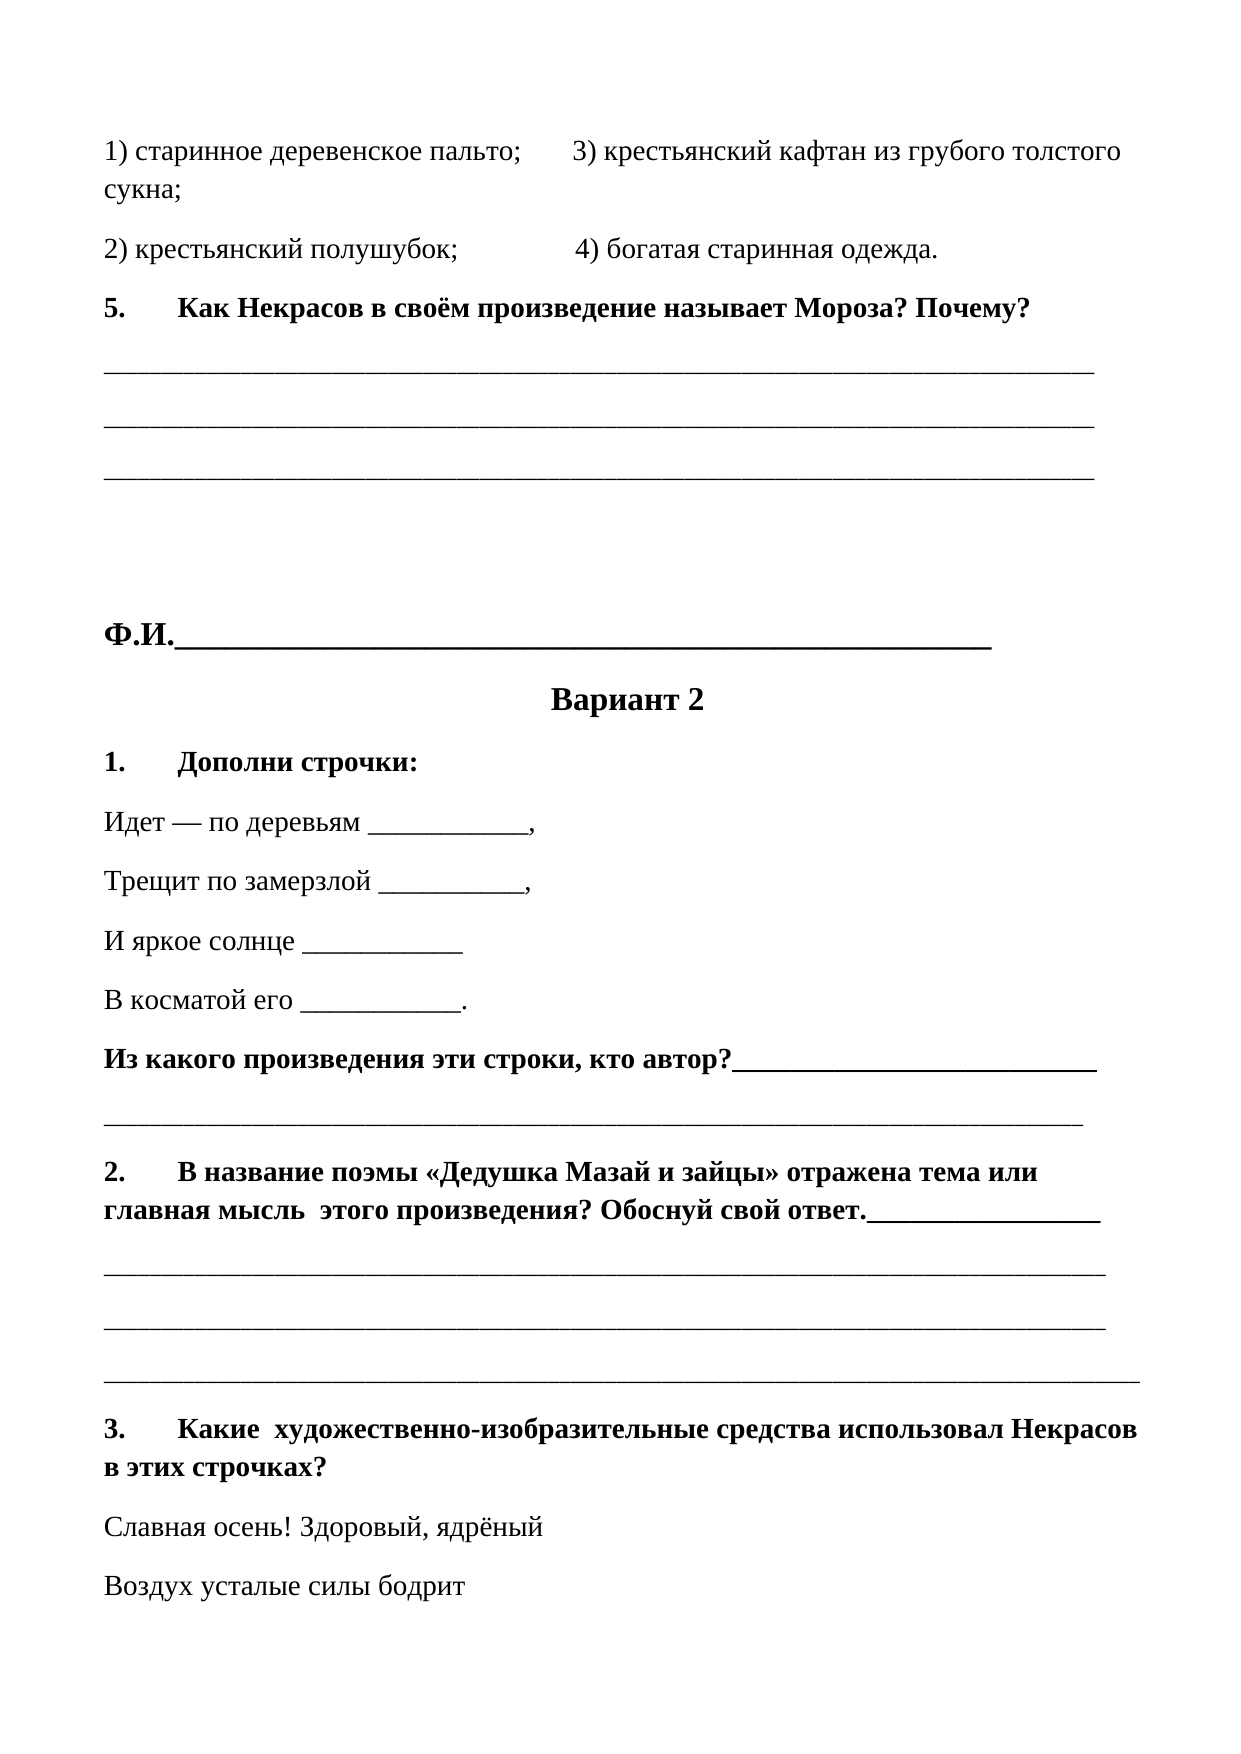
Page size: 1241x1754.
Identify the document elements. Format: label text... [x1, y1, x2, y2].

list В название поэмы «Дедушка Мазай и зайцы» отражена тема или главная мысль этого произведения? Обоснуй свой ответ.________________ [103, 1154, 1152, 1226]
text Славная осень! Здоровый, ядрёный [103, 1509, 1152, 1542]
list Дополни строчки: [103, 744, 1152, 778]
text Трещит по замерзлой __________, [103, 863, 1152, 897]
text Идет — по деревьям ___________, [103, 804, 1152, 837]
text ________________________________________________________________________________________ [103, 1305, 1152, 1333]
text 2) крестьянский полушубок; 4) богатая старинная одежда. [103, 231, 1152, 264]
list Как Некрасов в своём произведение называет Мороза? Почему? [103, 290, 1152, 324]
list Какие художественно-изобразительные средства использовал Некрасов в этих строчках? [103, 1411, 1152, 1483]
text Воздух усталые силы бодрит [103, 1568, 1152, 1602]
text В косматой его ___________. [103, 982, 1152, 1016]
text _______________________________________________________________________________________ [103, 403, 1152, 431]
text ______________________________________________________________________________________ [103, 1101, 1152, 1129]
text _______________________________________________________________________________________ [103, 456, 1152, 484]
text 1) старинное деревенское пальто; 3) крестьянский кафтан из грубого толстого сукна; [103, 133, 1152, 205]
text И яркое солнце ___________ [103, 923, 1152, 956]
text _______________________________________________________________________________________ [103, 349, 1152, 378]
text ___________________________________________________________________________________________ [103, 1358, 1152, 1386]
text Из какого произведения эти строки, кто автор?_________________________ [103, 1041, 1152, 1075]
text Вариант 2 [103, 679, 1152, 718]
text ________________________________________________________________________________________ [103, 1252, 1152, 1280]
text Ф.И._________________________________________________ [103, 615, 1152, 653]
